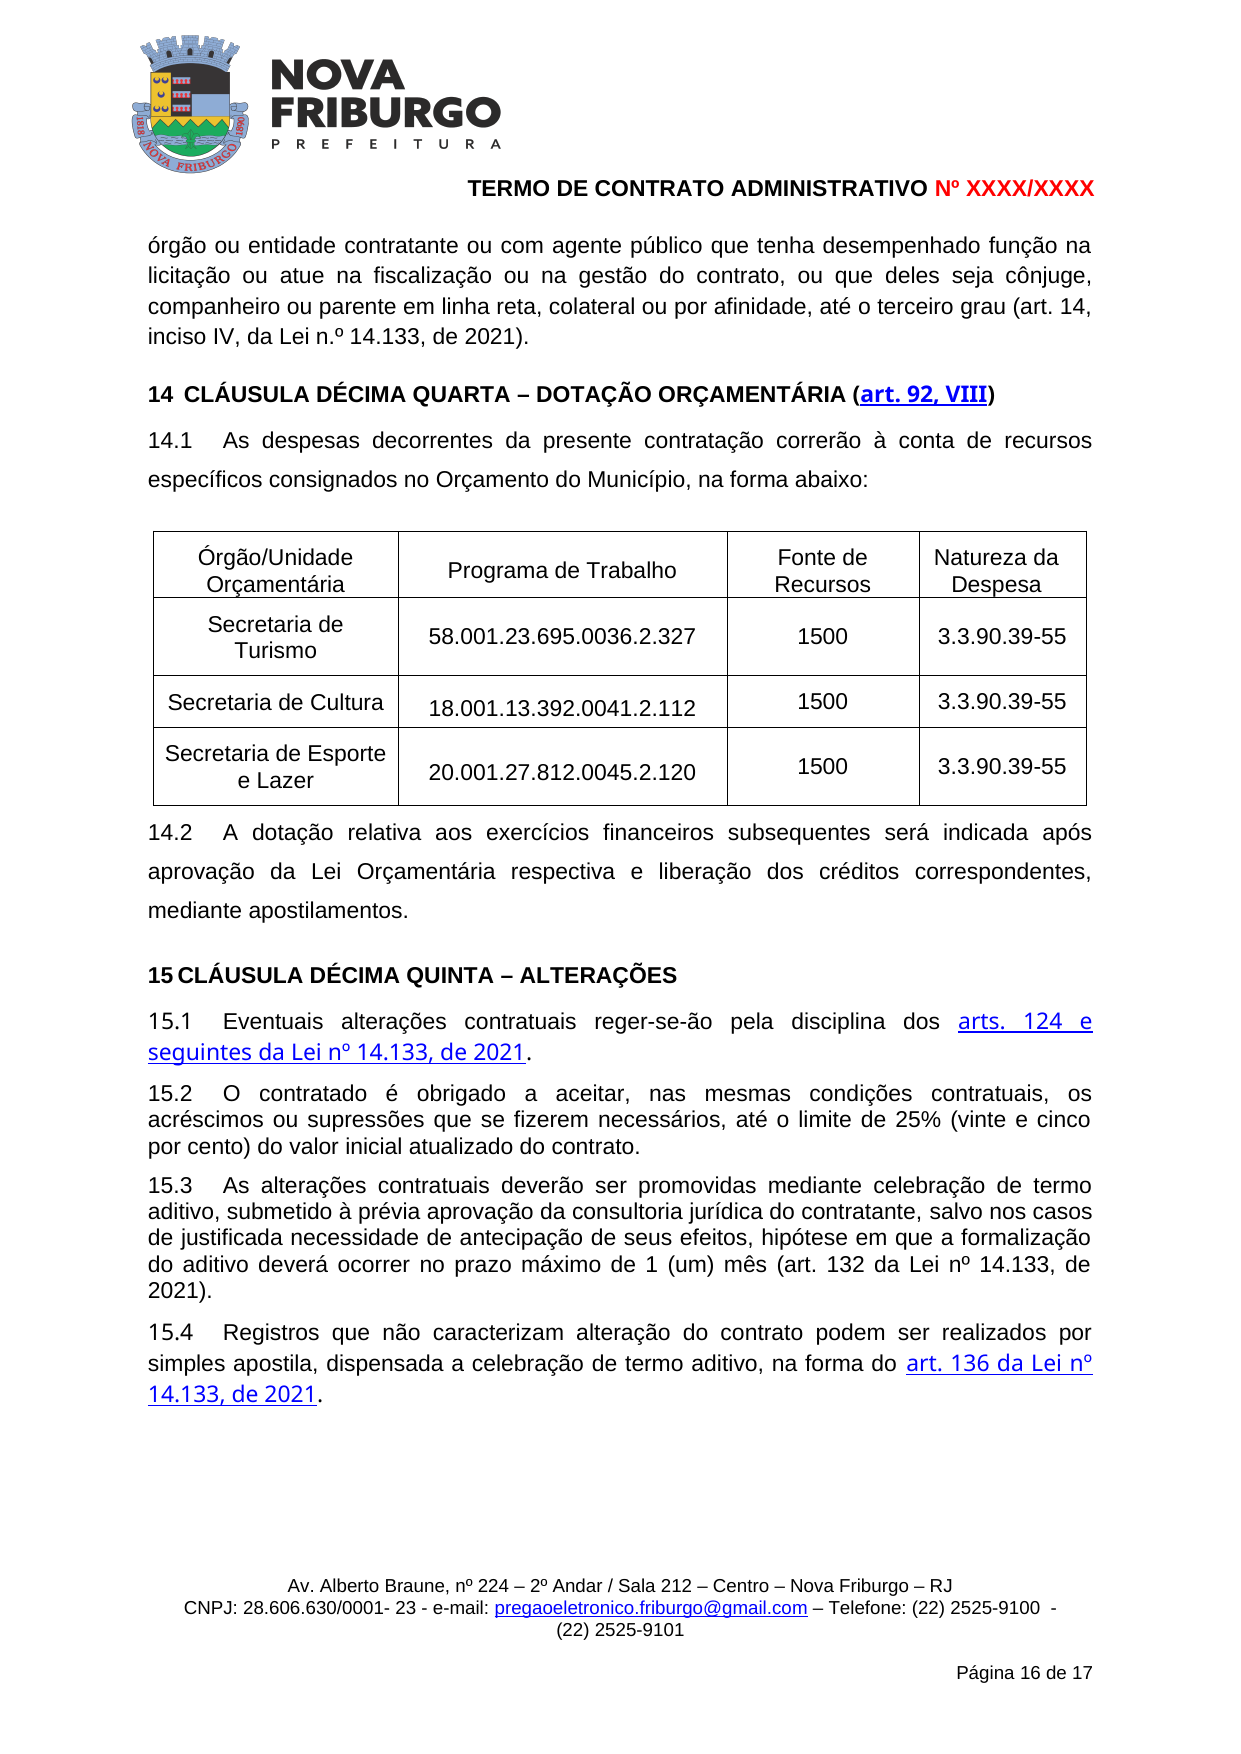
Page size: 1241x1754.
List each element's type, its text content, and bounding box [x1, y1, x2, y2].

table_cell Secretaria de Cultura [154, 676, 398, 727]
table_cell 1500 [728, 728, 919, 805]
table_cell 58.001.23.695.0036.2.327 [399, 598, 727, 675]
table_header Programa de Trabalho [399, 532, 727, 597]
table_header Órgão/Unidade Orçamentária [154, 532, 398, 597]
table_cell 3.3.90.39-55 [920, 728, 1086, 805]
table_header Natureza da Despesa [920, 532, 1086, 597]
table_cell 1500 [728, 598, 919, 675]
table_cell 3.3.90.39-55 [920, 598, 1086, 675]
table_cell 20.001.27.812.0045.2.120 [399, 728, 727, 805]
list Registros que não caracterizam alteração do contrato podem ser realizados por simples apostila, dispensada a celebração de termo aditivo, na forma do art. 136 da Lei nº 14.133, de 2021. [148, 1316, 1092, 1410]
table_cell Secretaria de Esporte e Lazer [154, 728, 398, 805]
list A dotação relativa aos exercícios financeiros subsequentes será indicada após aprovação da Lei Orçamentária respectiva e liberação dos créditos correspondentes, mediante apostilamentos. [148, 818, 1092, 924]
table_cell Secretaria de Turismo [154, 598, 398, 675]
list As despesas decorrentes da presente contratação correrão à conta de recursos específicos consignados no Orçamento do Município, na forma abaixo: [148, 427, 1092, 492]
list CLÁUSULA DÉCIMA QUARTA – DOTAÇÃO ORÇAMENTÁRIA (art. 92, VIII) [148, 378, 1092, 409]
list As alterações contratuais deverão ser promovidas mediante celebração de termo aditivo, submetido à prévia aprovação da consultoria jurídica do contratante, salvo nos casos de justificada necessidade de antecipação de seus efeitos, hipótese em que a formalização do aditivo deverá ocorrer no prazo máximo de 1 (um) mês (art. 132 da Lei nº 14.133, de 2021). [148, 1172, 1092, 1303]
picture [118, 29, 515, 175]
list CLÁUSULA DÉCIMA QUINTA – ALTERAÇÕES [148, 962, 1092, 988]
list Eventuais alterações contratuais reger-se-ão pela disciplina dos arts. 124 e seguintes da Lei nº 14.133, de 2021. [148, 1005, 1092, 1067]
table_cell 18.001.13.392.0041.2.112 [399, 676, 727, 727]
table_header Fonte de Recursos [728, 532, 919, 597]
table_cell 1500 [728, 676, 919, 727]
table_cell 3.3.90.39-55 [920, 676, 1086, 727]
list O contratado é obrigado a aceitar, nas mesmas condições contratuais, os acréscimos ou supressões que se fizerem necessários, até o limite de 25% (vinte e cinco por cento) do valor inicial atualizado do contrato. [148, 1080, 1092, 1159]
